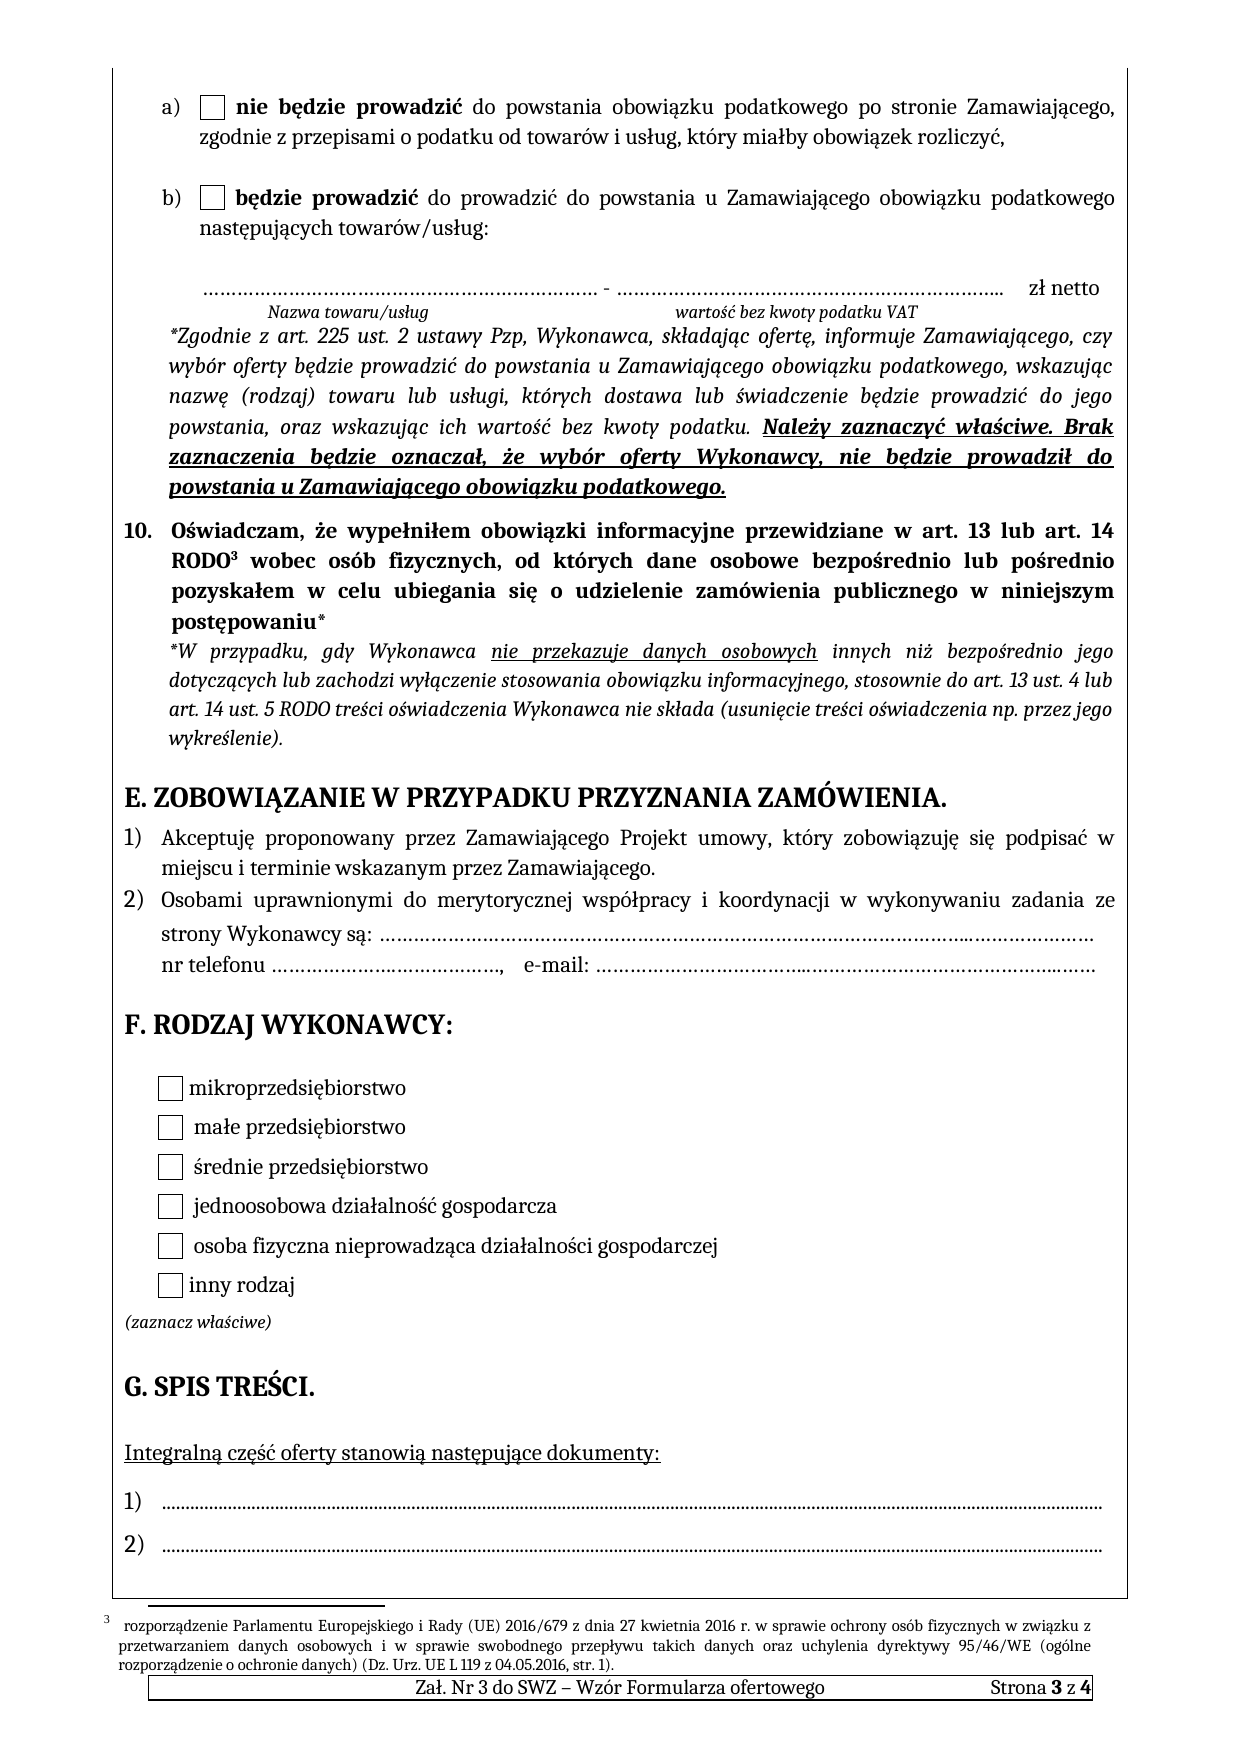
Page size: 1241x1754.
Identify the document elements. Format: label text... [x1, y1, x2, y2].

table_cell F. RODZAJ WYKONAWCY: mikroprzedsiębiorstwo małe przedsiębiorstwo średnie przedsiębiorstwo jednoosobowa działalność gospodarcza osoba fizyczna nieprowadząca działalności gospodarczej inny rodzaj (zaznacz właściwe) [113, 995, 1127, 1357]
table_cell E. ZOBOWIĄZANIE W PRZYPADKU PRZYZNANIA ZAMÓWIENIA. Akceptuję proponowany przez Zamawiającego Projekt umowy, który zobowiązuję się podpisać w miejscu i terminie wskazanym przez Zamawiającego. Osobami uprawnionymi do merytorycznej współpracy i koordynacji w wykonywaniu zadania ze strony Wykonawcy są: …………………………………………………………………………………………..………………… nr telefonu ………………….………………, e-mail: ………………………………..……………………………………..…… [113, 768, 1127, 995]
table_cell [113, 68, 1127, 768]
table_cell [113, 1358, 1127, 1598]
